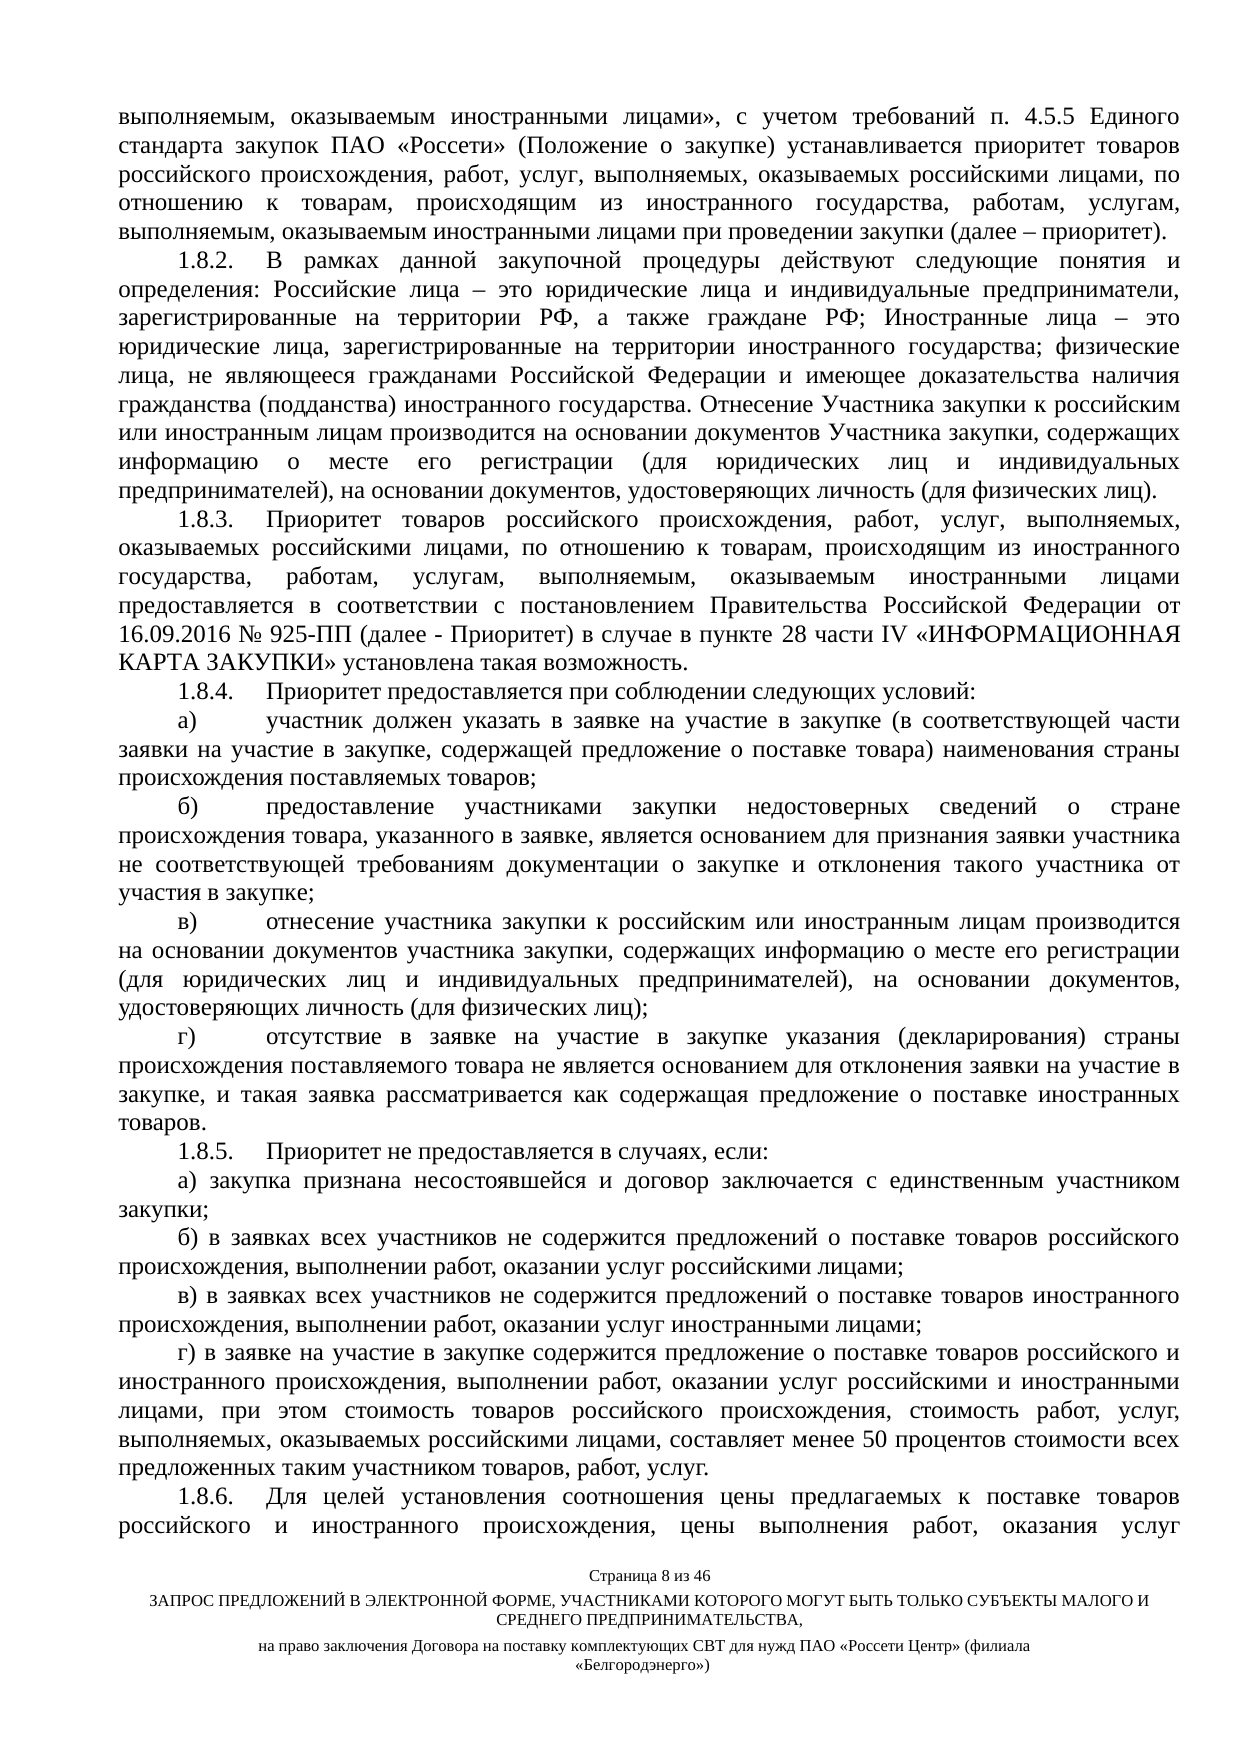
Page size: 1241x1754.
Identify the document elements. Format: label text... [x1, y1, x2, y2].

list участник должен указать в заявке на участие в закупке (в соответствующей части заявки на участие в закупке, содержащей предложение о поставке товара) наименования страны происхождения поставляемых товаров; [118, 705, 1181, 791]
subtitle Приоритет товаров российского происхождения, работ, услуг, выполняемых, оказываемых российскими лицами, по отношению к товарам, происходящим из иностранного государства, работам, услугам, выполняемым, оказываемым иностранными лицами предоставляется в соответствии с постановлением Правительства Российской Федерации от 16.09.2016 № 925-ПП (далее - Приоритет) в случае в пункте 28 части IV «ИНФОРМАЦИОННАЯ КАРТА ЗАКУПКИ» установлена такая возможность. [118, 504, 1181, 676]
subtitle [118, 1481, 1181, 1539]
list б) в заявках всех участников не содержится предложений о поставке товаров российского происхождения, выполнении работ, оказании услуг российскими лицами; [118, 1222, 1181, 1280]
list предоставление участниками закупки недостоверных сведений о стране происхождения товара, указанного в заявке, является основанием для признания заявки участника не соответствующей требованиям документации о закупке и отклонения такого участника от участия в закупке; [118, 791, 1181, 906]
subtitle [118, 101, 1181, 245]
list в) в заявках всех участников не содержится предложений о поставке товаров иностранного происхождения, выполнении работ, оказании услуг иностранными лицами; [118, 1280, 1181, 1337]
subtitle В рамках данной закупочной процедуры действуют следующие понятия и определения: Российские лица – это юридические лица и индивидуальные предприниматели, зарегистрированные на территории РФ, а также граждане РФ; Иностранные лица – это юридические лица, зарегистрированные на территории иностранного государства; физические лица, не являющееся гражданами Российской Федерации и имеющее доказательства наличия гражданства (подданства) иностранного государства. Отнесение Участника закупки к российским или иностранным лицам производится на основании документов Участника закупки, содержащих информацию о месте его регистрации (для юридических лиц и индивидуальных предпринимателей), на основании документов, удостоверяющих личность (для физических лиц). [118, 245, 1181, 504]
list а) закупка признана несостоявшейся и договор заключается с единственным участником закупки; [118, 1165, 1181, 1222]
subtitle Приоритет предоставляется при соблюдении следующих условий: [118, 676, 1181, 705]
list отсутствие в заявке на участие в закупке указания (декларирования) страны происхождения поставляемого товара не является основанием для отклонения заявки на участие в закупке, и такая заявка рассматривается как содержащая предложение о поставке иностранных товаров. [118, 1021, 1181, 1136]
list отнесение участника закупки к российским или иностранным лицам производится на основании документов участника закупки, содержащих информацию о месте его регистрации (для юридических лиц и индивидуальных предпринимателей), на основании документов, удостоверяющих личность (для физических лиц); [118, 906, 1181, 1021]
list г) в заявке на участие в закупке содержится предложение о поставке товаров российского и иностранного происхождения, выполнении работ, оказании услуг российскими и иностранными лицами, при этом стоимость товаров российского происхождения, стоимость работ, услуг, выполняемых, оказываемых российскими лицами, составляет менее 50 процентов стоимости всех предложенных таким участником товаров, работ, услуг. [118, 1337, 1181, 1481]
subtitle Приоритет не предоставляется в случаях, если: [118, 1136, 1181, 1165]
